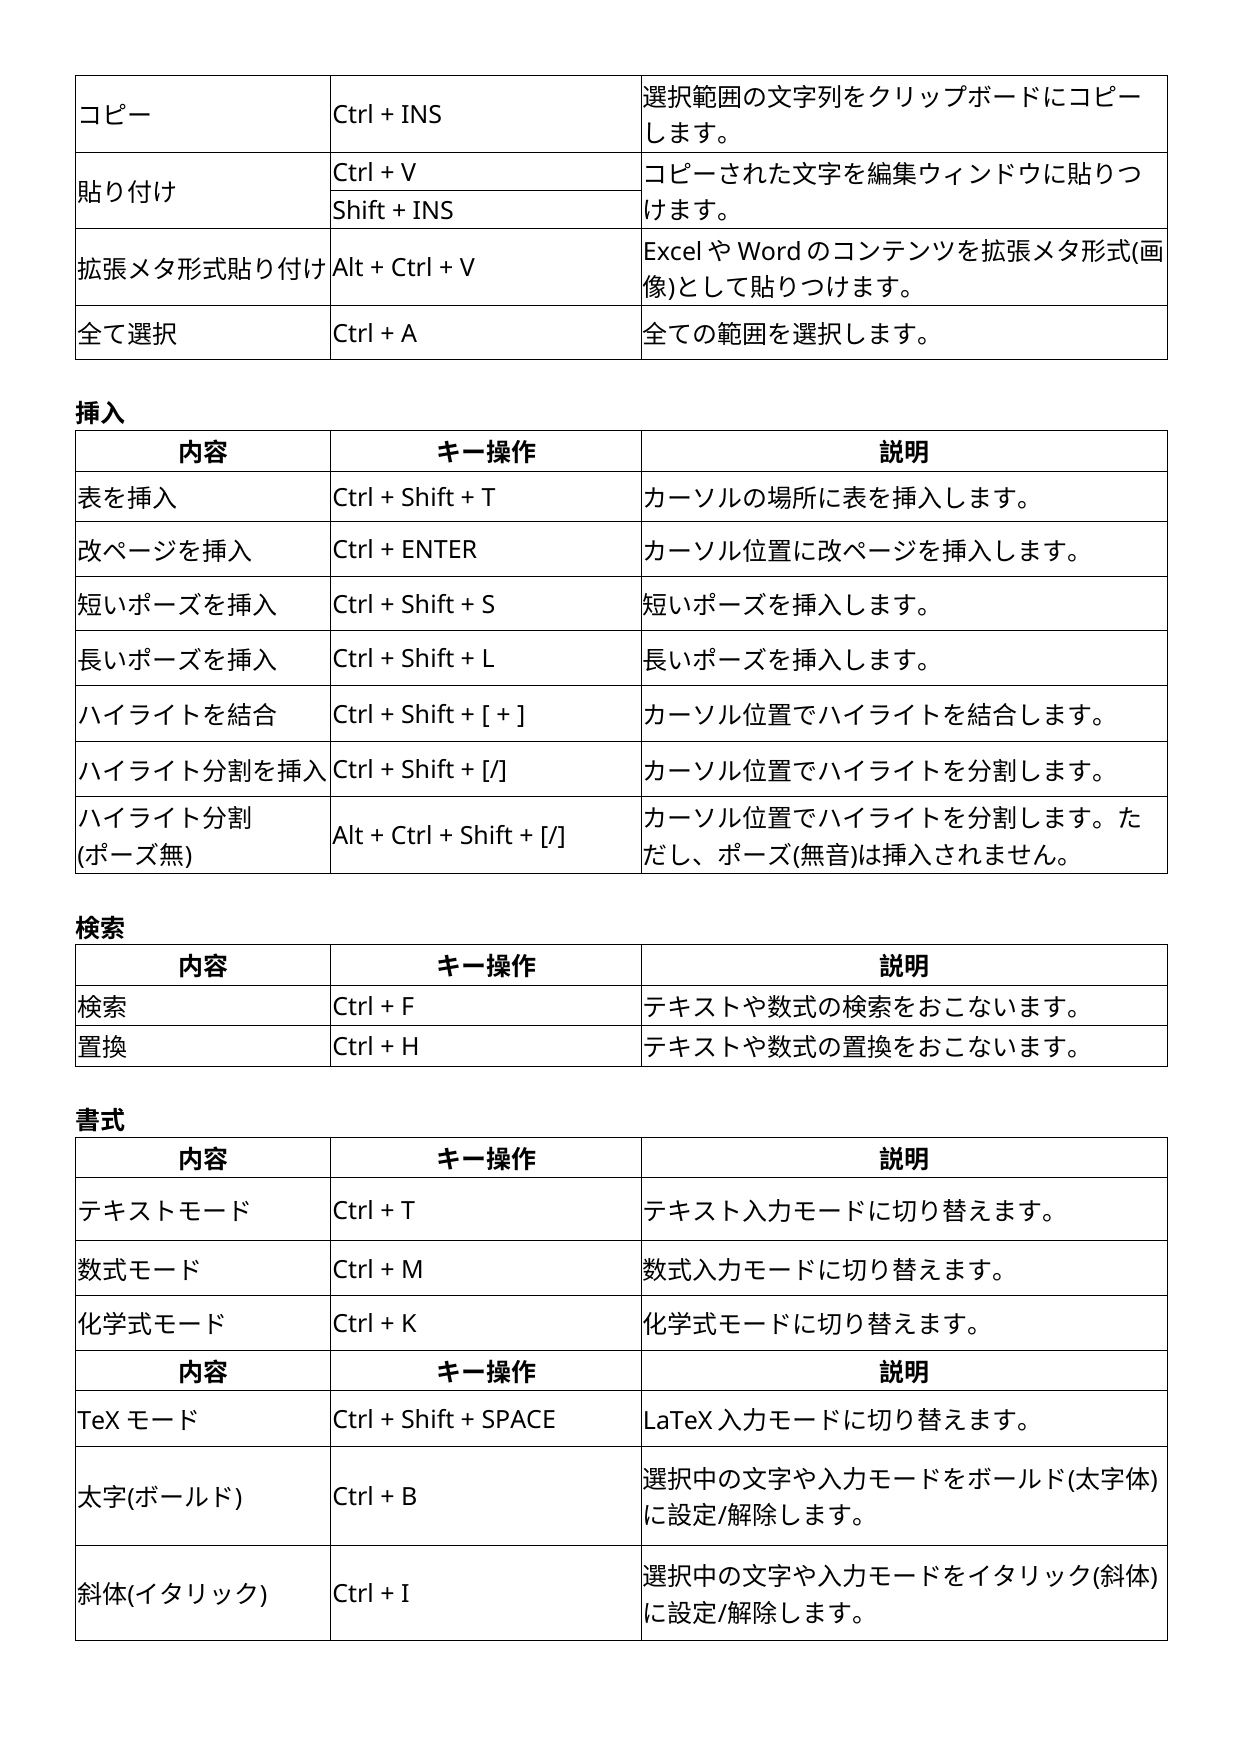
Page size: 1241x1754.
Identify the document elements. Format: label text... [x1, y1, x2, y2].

table_cell TeXモード [76, 1391, 330, 1446]
table_cell Alt + Ctrl + V [331, 229, 641, 305]
table_cell Ctrl + T [331, 1178, 641, 1240]
table_cell 置換 [76, 1026, 330, 1066]
table_cell Ctrl + I [331, 1546, 641, 1640]
table_cell Alt + Ctrl + Shift + [/] [331, 797, 641, 873]
table_cell カーソルの場所に表を挿入します。 [642, 472, 1167, 521]
table_cell コピーされた文字を編集ウィンドウに貼りつけます。 [642, 153, 1167, 228]
table_cell 全ての範囲を選択します。 [642, 306, 1167, 359]
table_header キー操作 [331, 1138, 641, 1177]
table_cell 短いポーズを挿入します。 [642, 577, 1167, 630]
table_header 説明 [642, 945, 1167, 985]
table_cell Ctrl + F [331, 986, 641, 1025]
table_cell テキストや数式の検索をおこないます。 [642, 986, 1167, 1025]
table_cell 改ページを挿入 [76, 522, 330, 576]
table_cell ハイライト分割 (ポーズ無) [76, 797, 330, 873]
table_cell 貼り付け [76, 153, 330, 228]
table_cell テキスト入力モードに切り替えます。 [642, 1178, 1167, 1240]
table_cell Ctrl + Shift + L [331, 631, 641, 685]
table_header 説明 [642, 1138, 1167, 1177]
table_cell Ctrl + ENTER [331, 522, 641, 576]
table_cell カーソル位置でハイライトを分割します。 [642, 742, 1167, 796]
table_cell 斜体(イタリック) [76, 1546, 330, 1640]
table_cell LaTeX入力モードに切り替えます。 [642, 1391, 1167, 1446]
table_cell 表を挿入 [76, 472, 330, 521]
table_cell 選択中の文字や入力モードをボールド(太字体)に設定/解除します。 [642, 1447, 1167, 1545]
table_cell 数式入力モードに切り替えます。 [642, 1241, 1167, 1295]
table_cell 数式モード [76, 1241, 330, 1295]
table_cell Ctrl + K [331, 1296, 641, 1350]
table_cell Ctrl + M [331, 1241, 641, 1295]
table_cell 長いポーズを挿入 [76, 631, 330, 685]
table_cell ハイライトを結合 [76, 686, 330, 741]
table_cell Ctrl + Shift + S [331, 577, 641, 630]
table_header 内容 [76, 1138, 330, 1177]
table_cell 説明 [642, 1351, 1167, 1390]
table_cell テキストモード [76, 1178, 330, 1240]
table_header 内容 [76, 945, 330, 985]
table_cell Ctrl + Shift + [ + ] [331, 686, 641, 741]
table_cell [642, 76, 1167, 152]
table_cell 長いポーズを挿入します。 [642, 631, 1167, 685]
table_cell 拡張メタ形式貼り付け [76, 229, 330, 305]
table_cell 短いポーズを挿入 [76, 577, 330, 630]
table_cell 化学式モード [76, 1296, 330, 1350]
table_cell Ctrl + Shift + [/] [331, 742, 641, 796]
table_cell カーソル位置に改ページを挿入します。 [642, 522, 1167, 576]
table_cell カーソル位置でハイライトを結合します。 [642, 686, 1167, 741]
table_header 内容 [76, 431, 330, 471]
table_cell Ctrl + V [331, 153, 641, 190]
subtitle 検索 [75, 908, 1165, 944]
table_cell Ctrl + Shift + T [331, 472, 641, 521]
table_header キー操作 [331, 431, 641, 471]
subtitle 挿入 [75, 394, 1165, 430]
table_cell Ctrl + B [331, 1447, 641, 1545]
table_cell Shift + INS [331, 191, 641, 228]
table_cell 太字(ボールド) [76, 1447, 330, 1545]
table_cell 内容 [76, 1351, 330, 1390]
table_cell テキストや数式の置換をおこないます。 [642, 1026, 1167, 1066]
table_cell 化学式モードに切り替えます。 [642, 1296, 1167, 1350]
table_cell キー操作 [331, 1351, 641, 1390]
table_cell Ctrl + Shift + SPACE [331, 1391, 641, 1446]
table_cell 全て選択 [76, 306, 330, 359]
table_cell Ctrl + A [331, 306, 641, 359]
table_cell 検索 [76, 986, 330, 1025]
table_cell Ctrl + H [331, 1026, 641, 1066]
table_cell 選択中の文字や入力モードをイタリック(斜体)に設定/解除します。 [642, 1546, 1167, 1640]
subtitle 書式 [75, 1101, 1165, 1137]
table_header キー操作 [331, 945, 641, 985]
table_cell Ctrl + INS [331, 76, 641, 152]
table_cell ハイライト分割を挿入 [76, 742, 330, 796]
table_cell カーソル位置でハイライトを分割します。ただし、ポーズ(無音)は挿入されません。 [642, 797, 1167, 873]
table_cell コピー [76, 76, 330, 152]
table_cell ExcelやWordのコンテンツを拡張メタ形式(画像)として貼りつけます。 [642, 229, 1167, 305]
table_header 説明 [642, 431, 1167, 471]
